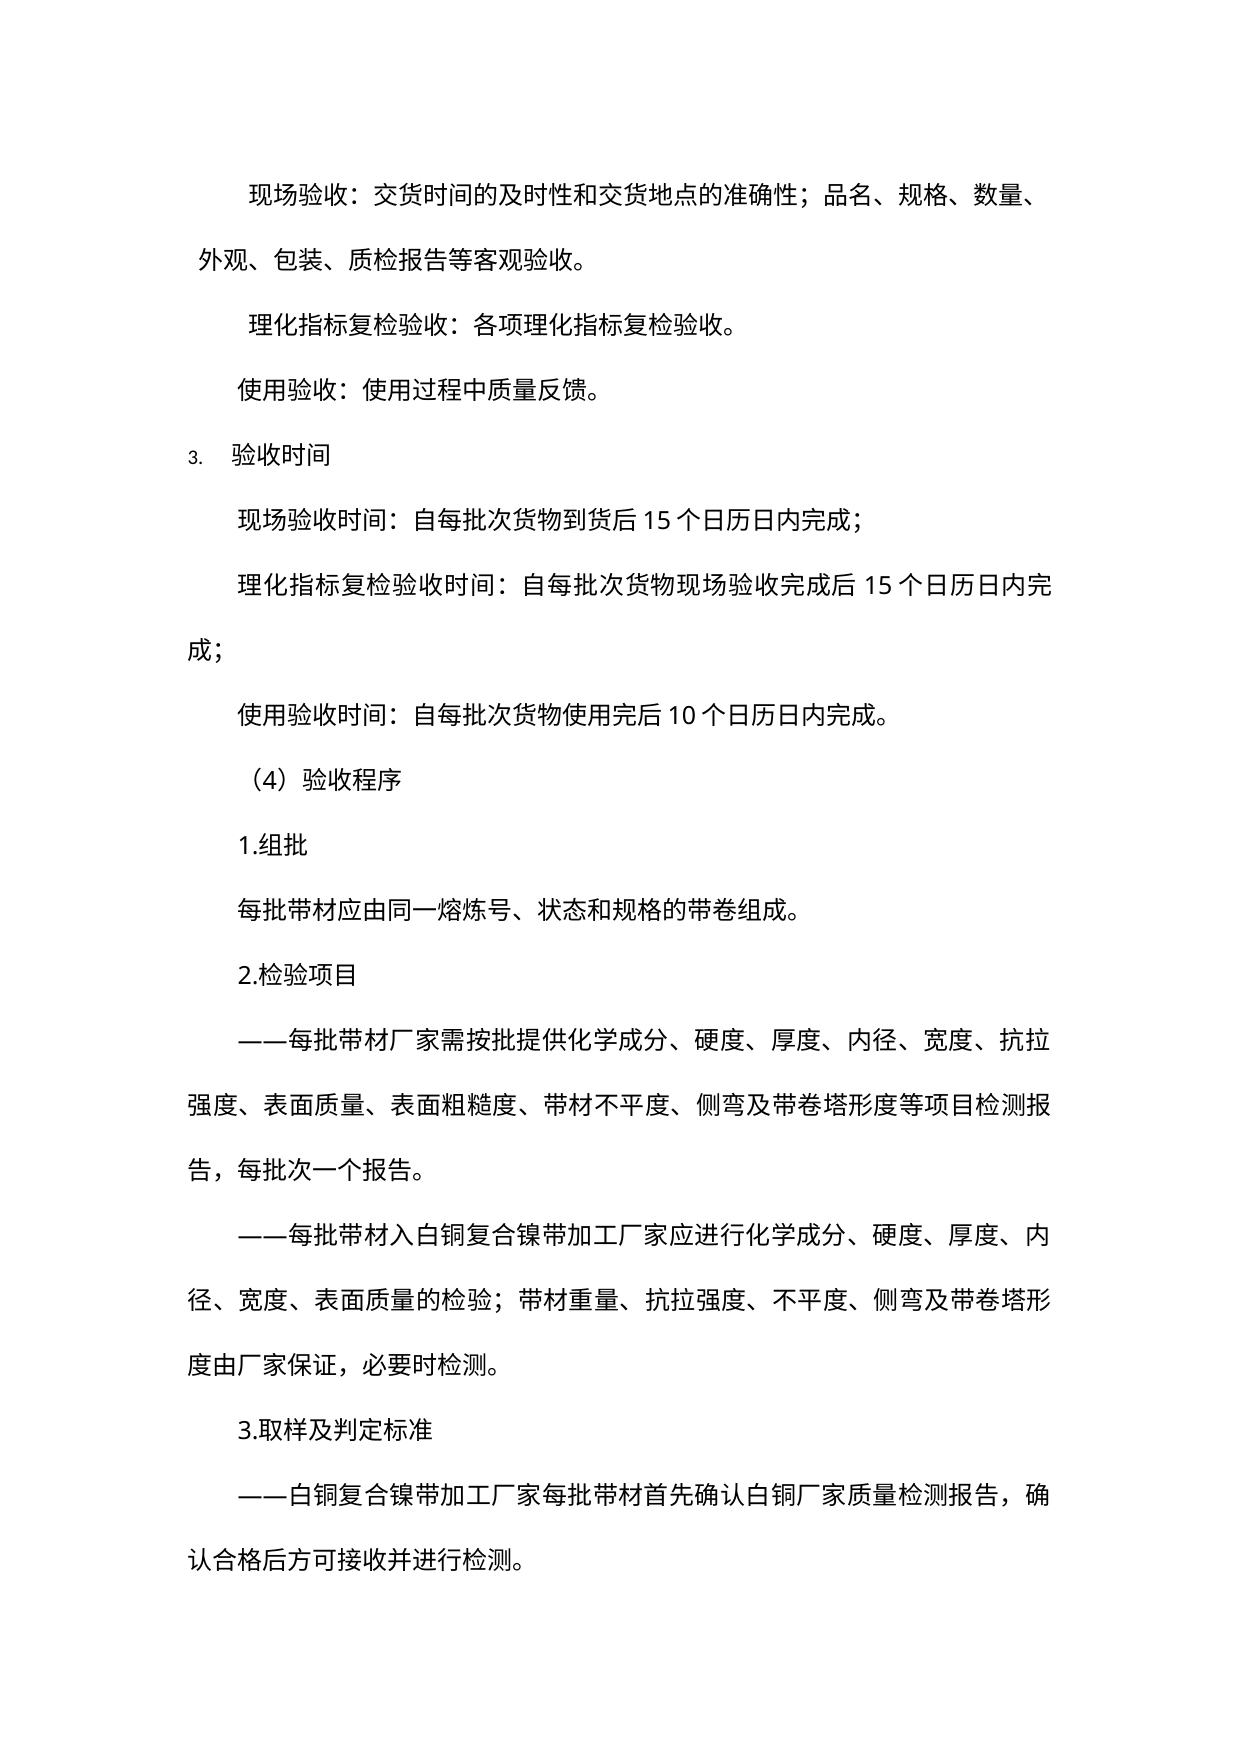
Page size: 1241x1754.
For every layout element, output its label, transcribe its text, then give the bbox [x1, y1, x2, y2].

text 3.取样及判定标准 [187, 1397, 1053, 1462]
text 理化指标复检验收：各项理化指标复检验收。 [198, 292, 1053, 357]
text 理化指标复检验收时间：自每批次货物现场验收完成后15个日历日内完成； [187, 552, 1053, 682]
text ——每批带材厂家需按批提供化学成分、硬度、厚度、内径、宽度、抗拉强度、表面质量、表面粗糙度、带材不平度、侧弯及带卷塔形度等项目检测报告，每批次一个报告。 [187, 1007, 1053, 1202]
list 验收时间 [187, 422, 1053, 487]
text （4）验收程序 [187, 747, 1053, 812]
text 2.检验项目 [187, 942, 1053, 1007]
text 每批带材应由同一熔炼号、状态和规格的带卷组成。 [187, 877, 1053, 942]
text 现场验收：交货时间的及时性和交货地点的准确性；品名、规格、数量、外观、包装、质检报告等客观验收。 [198, 162, 1053, 292]
text 使用验收时间：自每批次货物使用完后10个日历日内完成。 [187, 682, 1053, 747]
text 1.组批 [187, 812, 1053, 877]
text ——白铜复合镍带加工厂家每批带材首先确认白铜厂家质量检测报告，确认合格后方可接收并进行检测。 [187, 1462, 1053, 1592]
text ——每批带材入白铜复合镍带加工厂家应进行化学成分、硬度、厚度、内径、宽度、表面质量的检验；带材重量、抗拉强度、不平度、侧弯及带卷塔形度由厂家保证，必要时检测。 [187, 1202, 1053, 1397]
text 现场验收时间：自每批次货物到货后15个日历日内完成； [187, 487, 1053, 552]
text 使用验收：使用过程中质量反馈。 [187, 357, 1053, 422]
